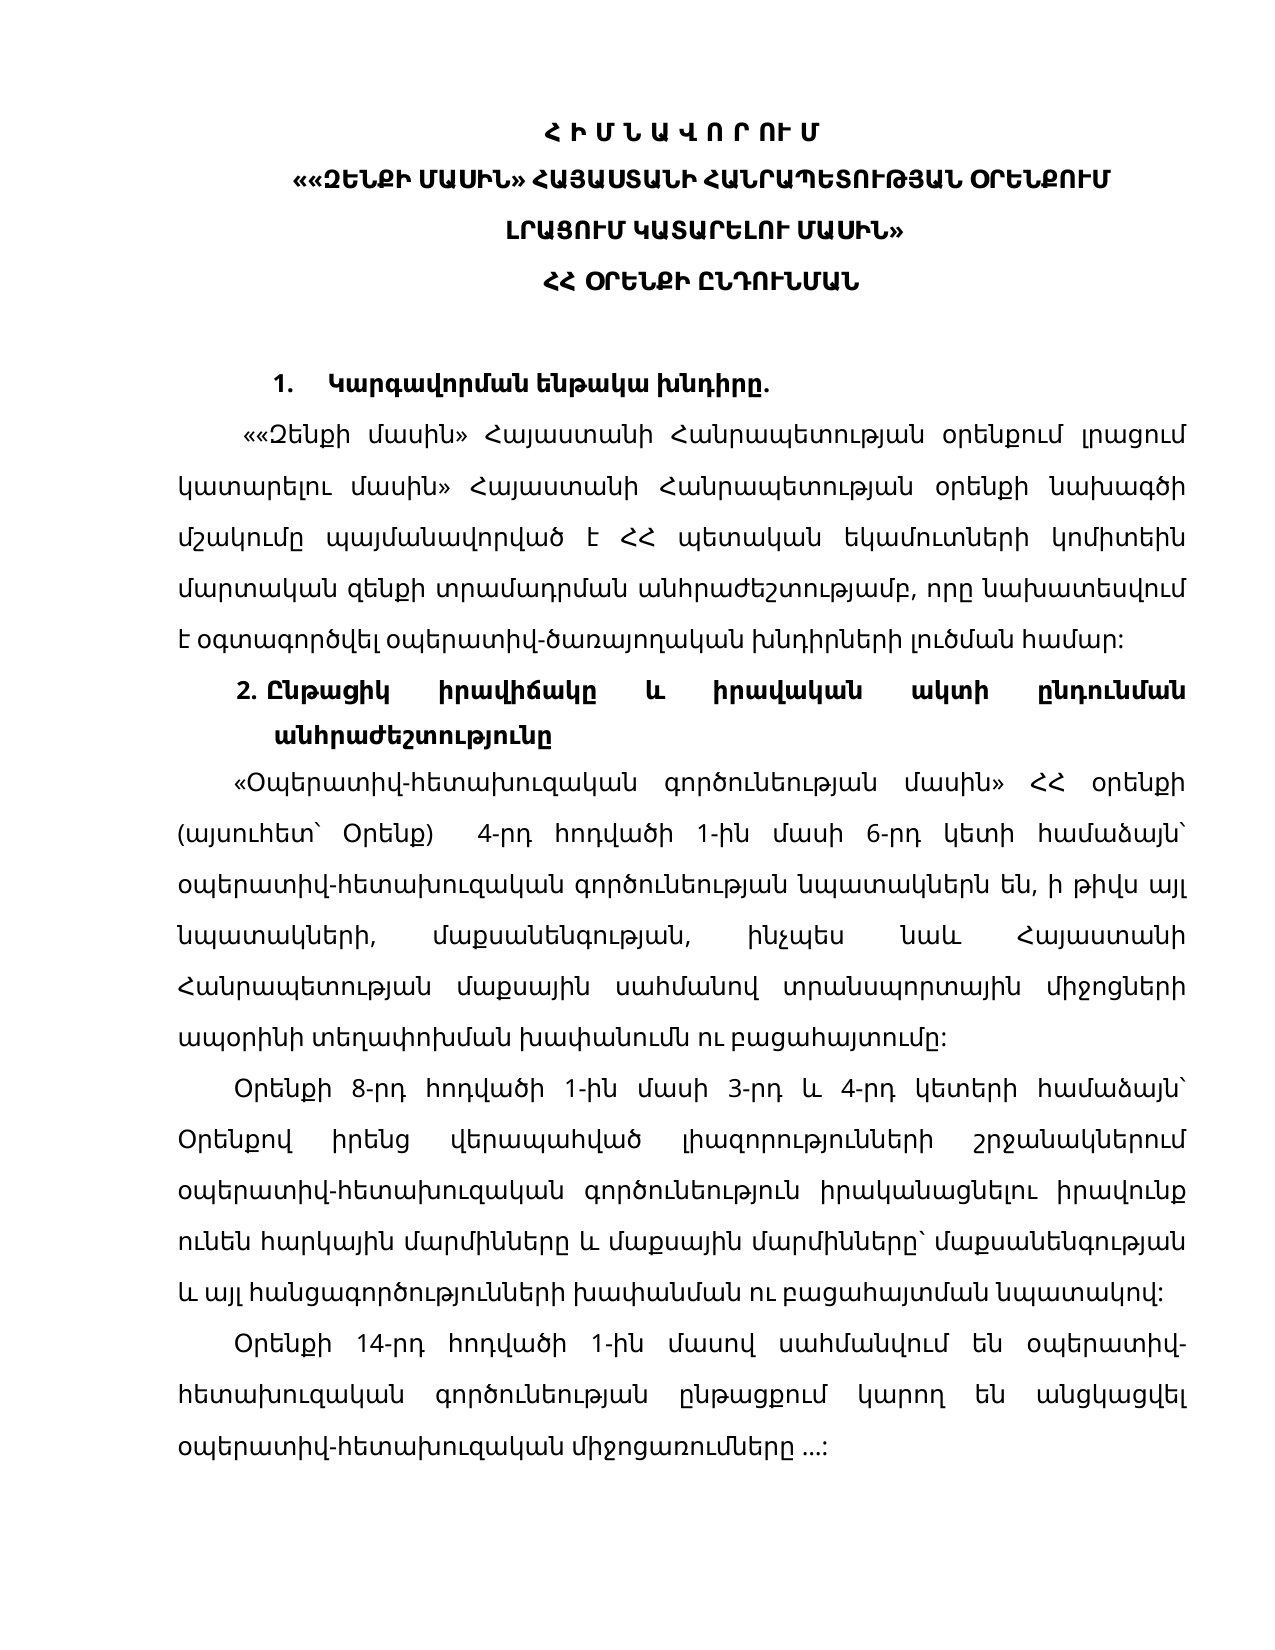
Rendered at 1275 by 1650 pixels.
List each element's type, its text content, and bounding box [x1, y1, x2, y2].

text ««ԶԵՆՔԻ ՄԱՍԻՆ» ՀԱՅԱՍՏԱՆԻ ՀԱՆՐԱՊԵՏՈՒԹՅԱՆ ՕՐԵՆՔՈՒՄ [177, 162, 1186, 196]
list ««Զենքի մասին» Հայաստանի Հանրապետության օրենքում լրացում կատարելու մասին» Հայաստանի Հանրապետության օրենքի նախագծի մշակումը պայմանավորված է ՀՀ պետական եկամուտների կոմիտեին մարտական զենքի տրամադրման անհրաժեշտությամբ, որը նախատեսվում է օգտագործվել օպերատիվ-ծառայողական խնդիրների լուծման համար: [177, 417, 1186, 655]
list Ընթացիկ իրավիճակը և իրավական ակտի ընդունման անհրաժեշտությունը [236, 672, 1186, 750]
list Օրենքի 8-րդ հոդվածի 1-ին մասի 3-րդ և 4-րդ կետերի համաձայն՝ Օրենքով իրենց վերապահված լիազորությունների շրջանակներում օպերատիվ-հետախուզական գործունեություն իրականացնելու իրավունք ունեն հարկային մարմինները և մաքսային մարմինները` մաքսանենգության և այլ հանցագործությունների խափանման ու բացահայտման նպատակով: [177, 1071, 1186, 1309]
text ԼՐԱՑՈՒՄ ԿԱՏԱՐԵԼՈՒ ՄԱՍԻՆ» [177, 213, 1186, 247]
list Կարգավորման ենթակա խնդիրը. [252, 366, 1186, 400]
list «Օպերատիվ-հետախուզական գործունեության մասին» ՀՀ օրենքի (այսուհետ՝ Օրենք) 4-րդ հոդվածի 1-ին մասի 6-րդ կետի համաձայն՝ օպերատիվ-հետախուզական գործունեության նպատակներն են, ի թիվս այլ նպատակների, մաքսանենգության, ինչպես նաև Հայաստանի Հանրապետության մաքսային սահմանով տրանսպորտային միջոցների ապօրինի տեղափոխման խափանումն ու բացահայտումը: [177, 765, 1186, 1054]
text Հ Ի Մ Ն Ա Վ Ո Ր ՈՒ Մ [177, 118, 1186, 147]
text ՀՀ ՕՐԵՆՔԻ ԸՆԴՈՒՆՄԱՆ [177, 264, 1186, 298]
list Օրենքի 14-րդ հոդվածի 1-ին մասով սահմանվում են օպերատիվ-հետախուզական գործունեության ընթացքում կարող են անցկացվել օպերատիվ-հետախուզական միջոցառումները …: [177, 1326, 1186, 1462]
